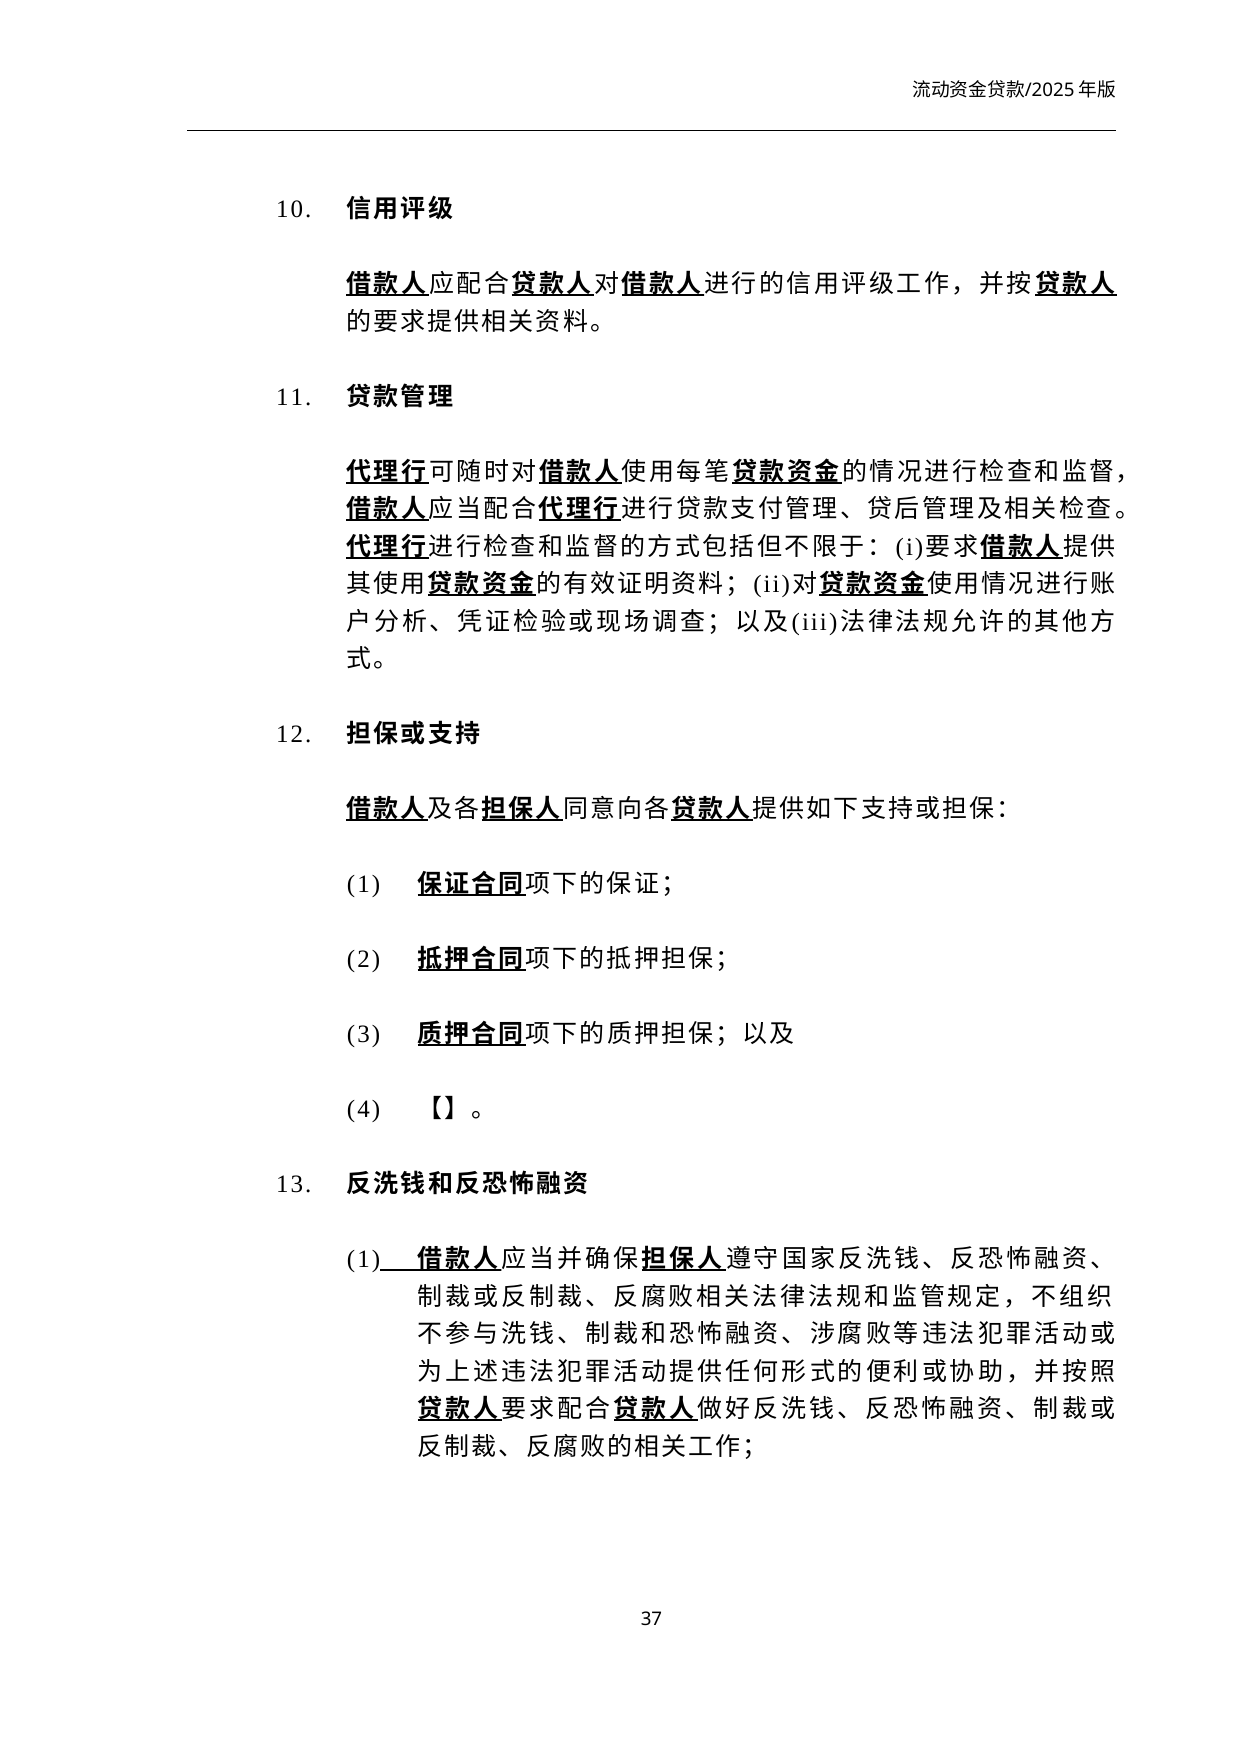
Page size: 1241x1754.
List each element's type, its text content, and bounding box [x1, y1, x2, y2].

text (3) 质押合同项下的质押担保；以及 [347, 1012, 1116, 1050]
text 借款人应配合贷款人对借款人进行的信用评级工作，并按贷款人的要求提供相关资料。 [346, 262, 1116, 337]
list 贷款管理 [276, 375, 1116, 412]
text 代理行可随时对借款人使用每笔贷款资金的情况进行检查和监督，借款人应当配合代理行进行贷款支付管理、贷后管理及相关检查。代理行进行检查和监督的方式包括但不限于：(i)要求借款人提供其使用贷款资金的有效证明资料；(ii)对贷款资金使用情况进行账户分析、凭证检验或现场调查；以及(iii)法律法规允许的其他方式。 [346, 450, 1116, 675]
list 反洗钱和反恐怖融资 [276, 1162, 1116, 1200]
text (4) 【】。 [347, 1087, 1116, 1125]
list 借款人应当并确保担保人遵守国家反洗钱、反恐怖融资、制裁或反制裁、反腐败相关法律法规和监管规定，不组织、不参与洗钱、制裁和恐怖融资、涉腐败等违法犯罪活动或为上述违法犯罪活动提供任何形式的便利或协助，并按照贷款人要求配合贷款人做好反洗钱、反恐怖融资、制裁或反制裁、反腐败的相关工作； [347, 1237, 1116, 1462]
text (1) 保证合同项下的保证； [347, 862, 1116, 900]
text (2) 抵押合同项下的抵押担保； [347, 937, 1116, 975]
list 担保或支持 [276, 712, 1116, 750]
text 借款人及各担保人同意向各贷款人提供如下支持或担保： [346, 787, 1116, 825]
list 信用评级 [276, 187, 1116, 225]
